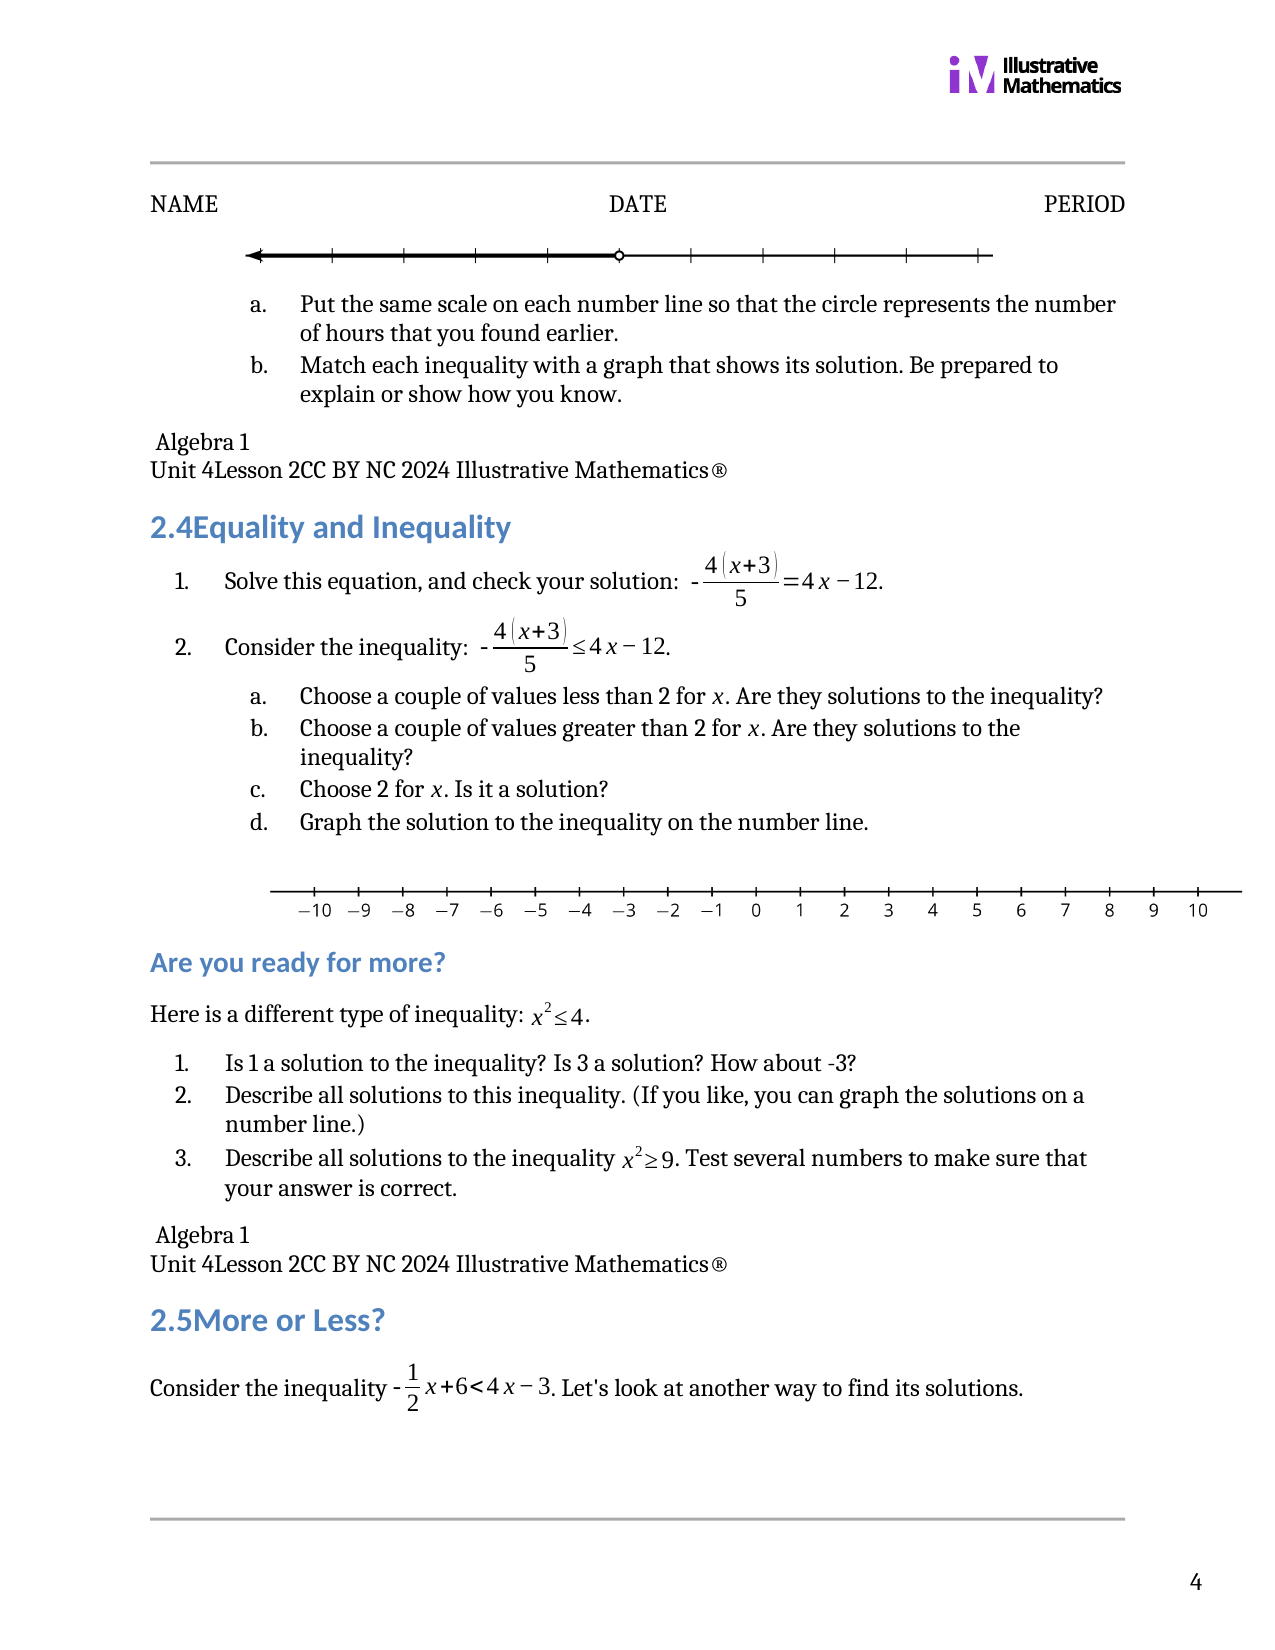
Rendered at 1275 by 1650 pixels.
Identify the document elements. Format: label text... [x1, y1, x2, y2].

picture [268, 886, 1244, 924]
list Describe all solutions to the inequality . Test several numbers to make sure that your answer is correct. [175, 1142, 1125, 1202]
text Consider the inequality . Let's look at another way to find its solutions. [150, 1359, 1125, 1418]
list Graph the solution to the inequality on the number line. [250, 808, 1125, 837]
list Match each inequality with a graph that shows its solution. Be prepared to explain or show how you know. [250, 351, 1125, 409]
list Is 1 a solution to the inequality? Is 3 a solution? How about -3? [175, 1048, 1125, 1077]
subtitle 2.4Equality and Inequality [150, 506, 1125, 546]
list Choose 2 for . Is it a solution? [250, 775, 1125, 804]
list Consider the inequality: . [175, 616, 1125, 678]
picture [243, 247, 994, 280]
subtitle 2.5More or Less? [150, 1299, 1125, 1340]
list Put the same scale on each number line so that the circle represents the number of hours that you found earlier. [250, 290, 1125, 347]
list Choose a couple of values less than 2 for . Are they solutions to the inequality? [250, 682, 1125, 710]
list Describe all solutions to this inequality. (If you like, you can graph the solutions on a number line.) [175, 1081, 1125, 1138]
picture [949, 55, 1121, 93]
text Algebra 1 Unit 4Lesson 2CC BY NC 2024 Illustrative Mathematics® [150, 427, 1125, 485]
subtitle Are you ready for more? [150, 944, 1125, 980]
list Solve this equation, and check your solution: . [175, 550, 1125, 612]
text Algebra 1 Unit 4Lesson 2CC BY NC 2024 Illustrative Mathematics® [150, 1221, 1125, 1278]
list Choose a couple of values greater than 2 for . Are they solutions to the inequality? [250, 714, 1125, 772]
text Here is a different type of inequality: . [150, 999, 1125, 1030]
